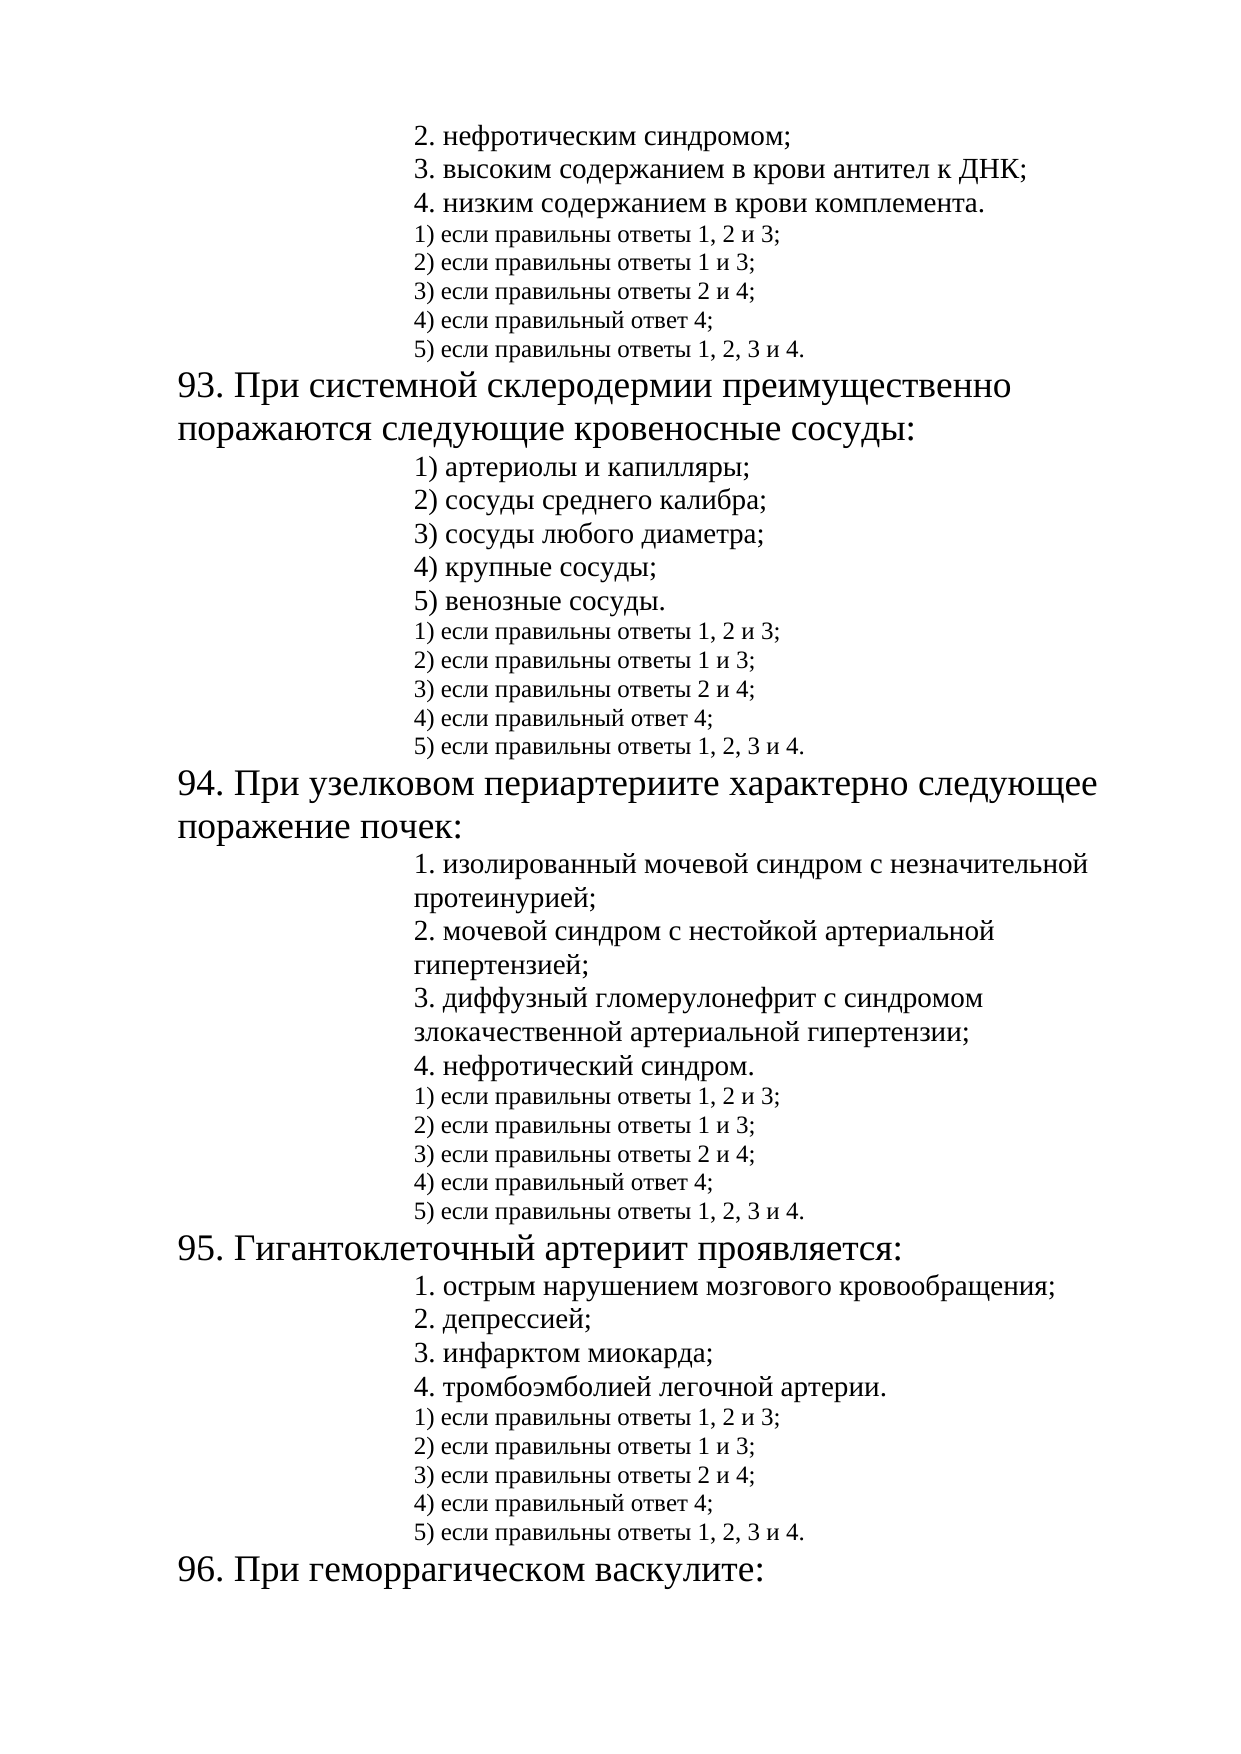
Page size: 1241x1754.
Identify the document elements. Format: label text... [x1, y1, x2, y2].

text 4) если правильный ответ 4; [413, 1488, 1152, 1517]
text 1) артериолы и капилляры; [413, 449, 1152, 482]
text 2. депрессией; [413, 1302, 1152, 1335]
text 1) если правильны ответы 1, 2 и 3; [413, 1402, 1152, 1431]
text 5) венозные сосуды. [413, 583, 1152, 616]
text 2) если правильны ответы 1 и 3; [413, 1431, 1152, 1460]
text 4. нефротический синдром. [413, 1048, 1152, 1081]
text 4. низким содержанием в крови комплемента. [413, 185, 1152, 219]
text 3. инфарктом миокарда; [413, 1335, 1152, 1369]
text 3) если правильны ответы 2 и 4; [413, 1139, 1152, 1167]
text 2. мочевой синдром с нестойкой артериальной гипертензией; [413, 913, 1152, 981]
text 2) если правильны ответы 1 и 3; [413, 247, 1152, 276]
text 93. При системной склеродермии преимущественно поражаются следующие кровеносные сосуды: [177, 362, 1152, 449]
text 3. диффузный гломерулонефрит с синдромом злокачественной артериальной гипертензии; [413, 981, 1152, 1048]
text 1) если правильны ответы 1, 2 и 3; [413, 219, 1152, 247]
text 4) крупные сосуды; [413, 549, 1152, 583]
text 4) если правильный ответ 4; [413, 305, 1152, 334]
text 3. высоким содержанием в крови антител к ДНК; [413, 152, 1152, 185]
text 96. При геморрагическом васкулите: [177, 1546, 1152, 1589]
text 2. нефротическим синдромом; [413, 118, 1152, 152]
text 95. Гигантоклеточный артериит проявляется: [177, 1225, 1152, 1268]
text 3) если правильны ответы 2 и 4; [413, 674, 1152, 703]
text 4. тромбоэмболией легочной артерии. [413, 1369, 1152, 1402]
text 94. При узелковом периартериите характерно следующее поражение почек: [177, 760, 1152, 846]
text 3) сосуды любого диаметра; [413, 516, 1152, 549]
text 1) если правильны ответы 1, 2 и 3; [413, 1081, 1152, 1110]
text 1. острым нарушением мозгового кровообращения; [413, 1268, 1152, 1302]
text 5) если правильны ответы 1, 2, 3 и 4. [413, 334, 1152, 362]
text 2) сосуды среднего калибра; [413, 482, 1152, 516]
text 4) если правильный ответ 4; [413, 703, 1152, 731]
text 1) если правильны ответы 1, 2 и 3; [413, 616, 1152, 645]
text 5) если правильны ответы 1, 2, 3 и 4. [413, 731, 1152, 760]
text 5) если правильны ответы 1, 2, 3 и 4. [413, 1196, 1152, 1225]
text 2) если правильны ответы 1 и 3; [413, 645, 1152, 674]
text 5) если правильны ответы 1, 2, 3 и 4. [413, 1517, 1152, 1546]
text 1. изолированный мочевой синдром с незначительной протеинурией; [413, 846, 1152, 913]
text 3) если правильны ответы 2 и 4; [413, 1460, 1152, 1488]
text 2) если правильны ответы 1 и 3; [413, 1110, 1152, 1139]
text 3) если правильны ответы 2 и 4; [413, 276, 1152, 305]
text 4) если правильный ответ 4; [413, 1167, 1152, 1196]
